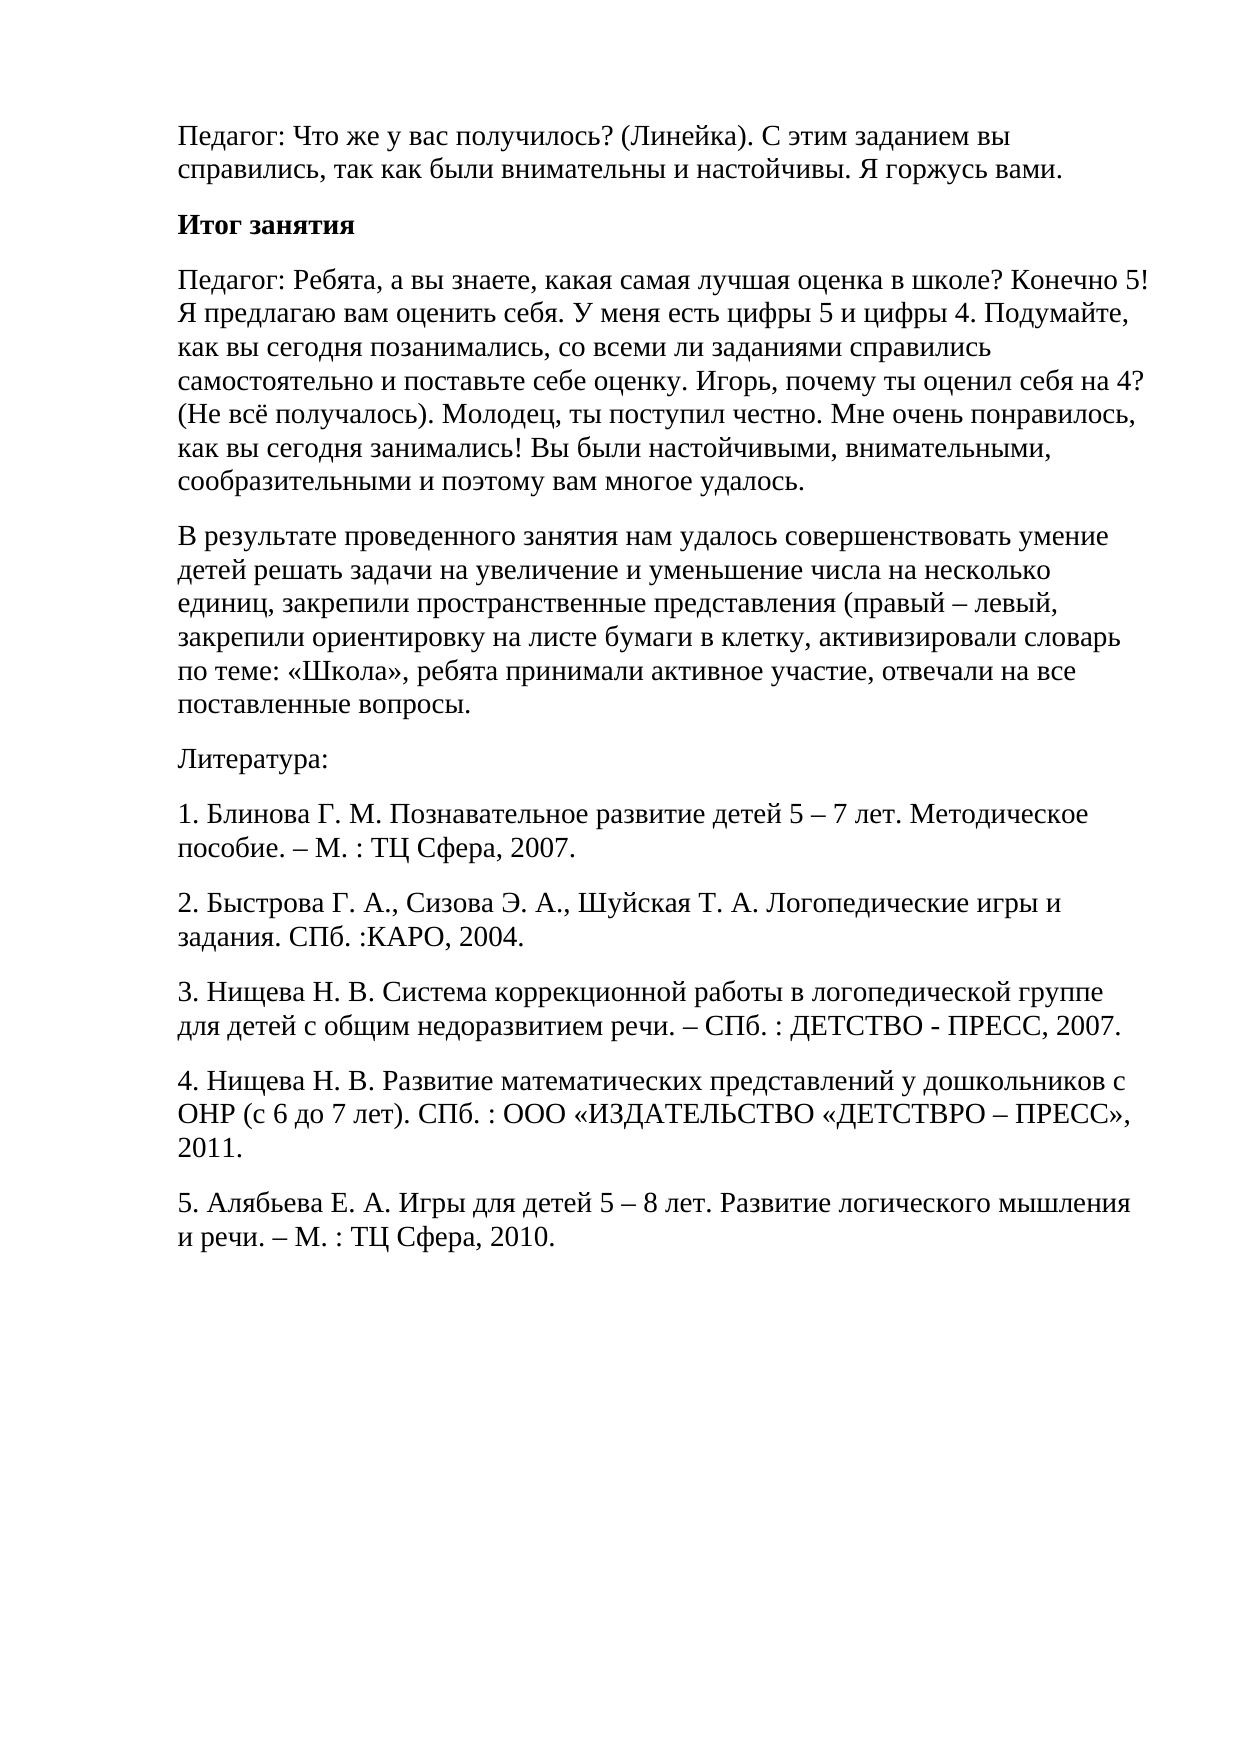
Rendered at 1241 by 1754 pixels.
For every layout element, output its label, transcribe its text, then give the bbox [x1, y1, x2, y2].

text 2. Быстрова Г. А., Сизова Э. А., Шуйская Т. А. Логопедические игры и задания. СПб. :КАРО, 2004. [177, 885, 1152, 952]
text 1. Блинова Г. М. Познавательное развитие детей 5 – 7 лет. Методическое пособие. – М. : ТЦ Сфера, 2007. [177, 797, 1152, 864]
text Литература: [177, 741, 1152, 775]
text Итог занятия [177, 207, 1152, 240]
text Педагог: Что же у вас получилось? (Линейка). С этим заданием вы справились, так как были внимательны и настойчивы. Я горжусь вами. [177, 118, 1152, 185]
text 4. Нищева Н. В. Развитие математических представлений у дошкольников с ОНР (с 6 до 7 лет). СПб. : ООО «ИЗДАТЕЛЬСТВО «ДЕТСТВРО – ПРЕСС», 2011. [177, 1063, 1152, 1163]
text 5. Алябьева Е. А. Игры для детей 5 – 8 лет. Развитие логического мышления и речи. – М. : ТЦ Сфера, 2010. [177, 1185, 1152, 1252]
text В результате проведенного занятия нам удалось совершенствовать умение детей решать задачи на увеличение и уменьшение числа на несколько единиц, закрепили пространственные представления (правый – левый, закрепили ориентировку на листе бумаги в клетку, активизировали словарь по теме: «Школа», ребята принимали активное участие, отвечали на все поставленные вопросы. [177, 518, 1152, 720]
text 3. Нищева Н. В. Система коррекционной работы в логопедической группе для детей с общим недоразвитием речи. – СПб. : ДЕТСТВО - ПРЕСС, 2007. [177, 974, 1152, 1041]
text Педагог: Ребята, а вы знаете, какая самая лучшая оценка в школе? Конечно 5! Я предлагаю вам оценить себя. У меня есть цифры 5 и цифры 4. Подумайте, как вы сегодня позанимались, со всеми ли заданиями справились самостоятельно и поставьте себе оценку. Игорь, почему ты оценил себя на 4? (Не всё получалось). Молодец, ты поступил честно. Мне очень понравилось, как вы сегодня занимались! Вы были настойчивыми, внимательными, сообразительными и поэтому вам многое удалось. [177, 262, 1152, 497]
